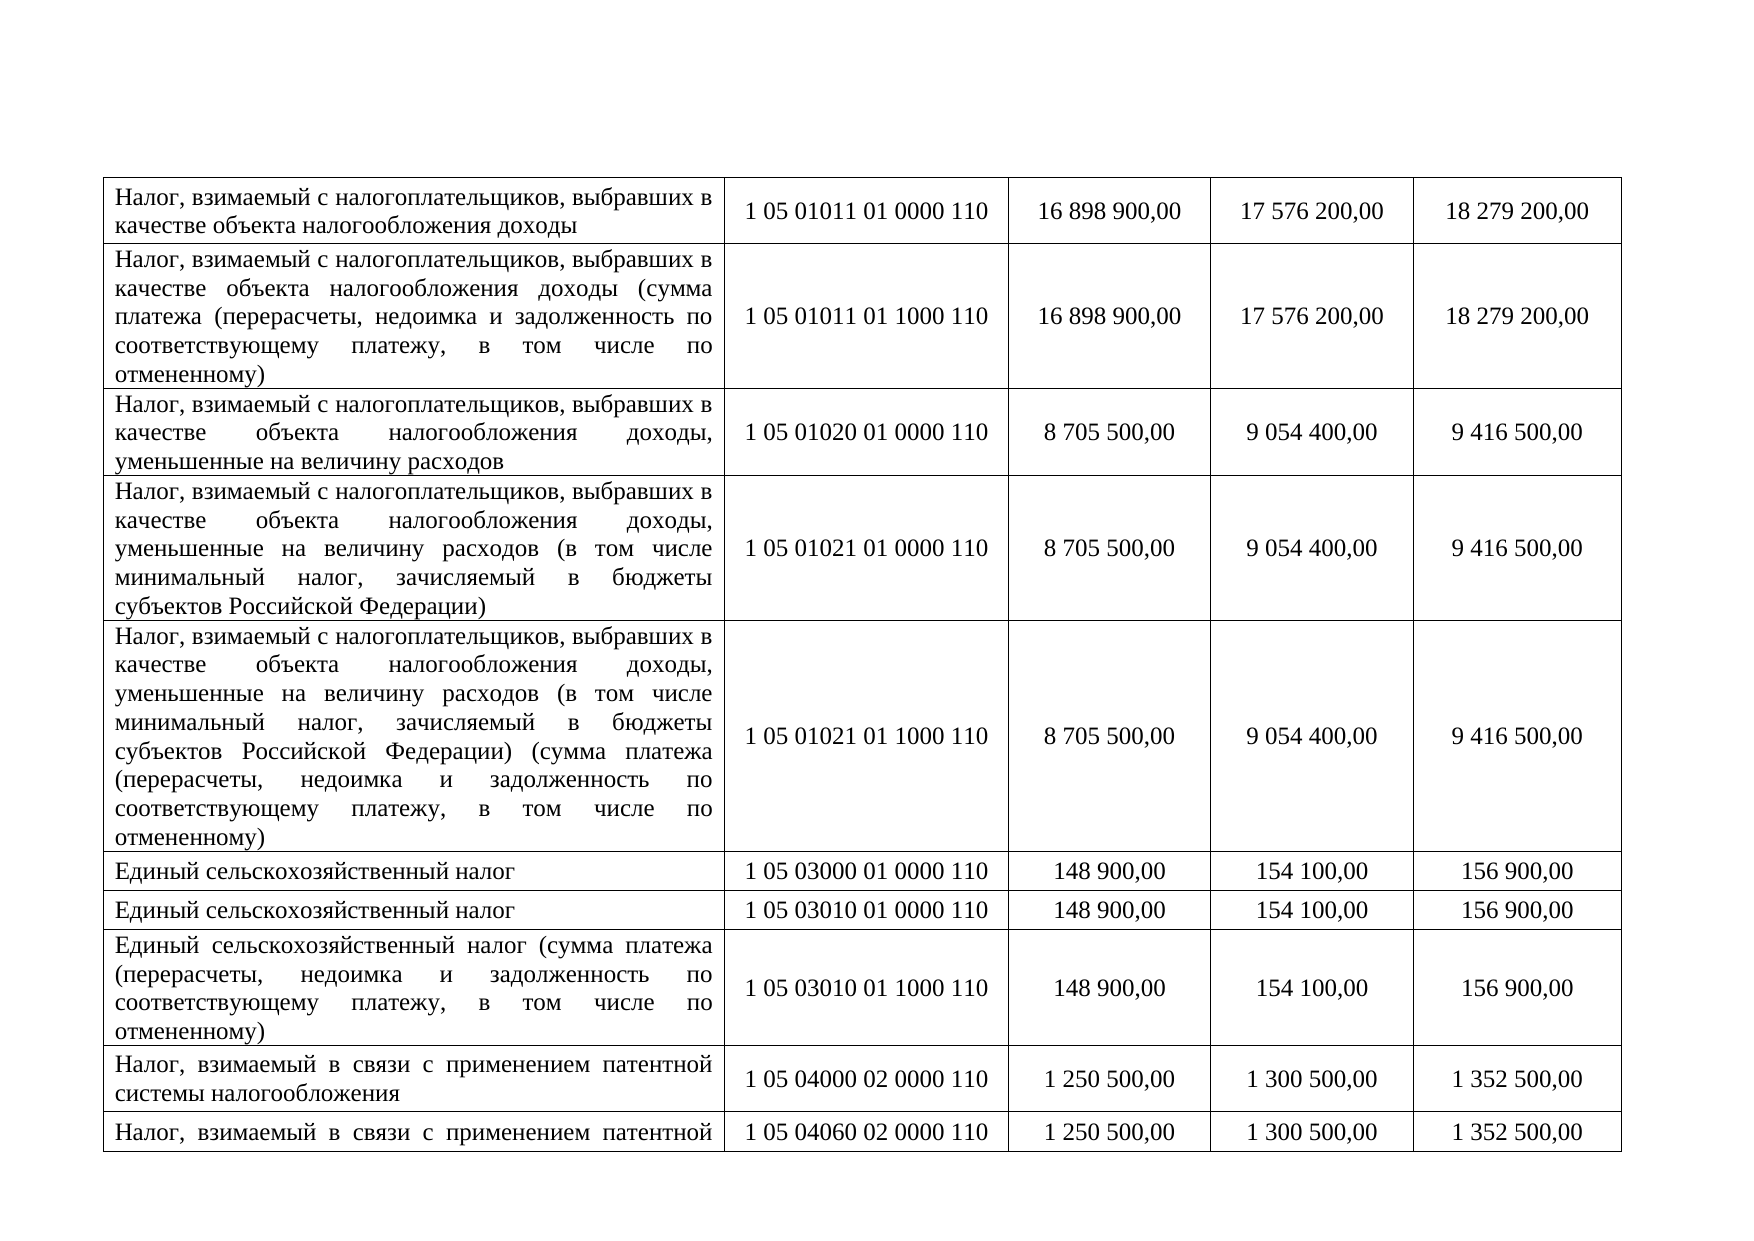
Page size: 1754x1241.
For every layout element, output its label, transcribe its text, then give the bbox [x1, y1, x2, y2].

table_cell Единый сельскохозяйственный налог [104, 891, 724, 929]
table_cell 1 05 01020 01 0000 110 [725, 389, 1008, 475]
table_cell 9 416 500,00 [1414, 389, 1621, 475]
table_cell 9 054 400,00 [1211, 389, 1413, 475]
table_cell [104, 1112, 724, 1151]
table_cell 1 352 500,00 [1414, 1046, 1621, 1111]
table_cell Налог, взимаемый в связи с применением патентной системы налогообложения [104, 1046, 724, 1111]
table_cell 17 576 200,00 [1211, 178, 1413, 243]
table_cell 148 900,00 [1009, 891, 1210, 929]
table_cell 156 900,00 [1414, 891, 1621, 929]
table_cell Единый сельскохозяйственный налог (сумма платежа (перерасчеты, недоимка и задолженность по соответствующему платежу, в том числе по отмененному) [104, 930, 724, 1045]
table_cell 16 898 900,00 [1009, 178, 1210, 243]
table_cell Единый сельскохозяйственный налог [104, 852, 724, 890]
table_cell 1 05 03010 01 0000 110 [725, 891, 1008, 929]
table_cell 1 05 01021 01 1000 110 [725, 621, 1008, 851]
table_cell 1 250 500,00 [1009, 1046, 1210, 1111]
table_cell 1 05 01021 01 0000 110 [725, 476, 1008, 620]
table_cell Налог, взимаемый с налогоплательщиков, выбравших в качестве объекта налогообложения доходы, уменьшенные на величину расходов (в том числе минимальный налог, зачисляемый в бюджеты субъектов Российской Федерации) [104, 476, 724, 620]
table_cell 8 705 500,00 [1009, 621, 1210, 851]
table_cell 148 900,00 [1009, 852, 1210, 890]
table_cell 154 100,00 [1211, 852, 1413, 890]
table_cell 9 416 500,00 [1414, 476, 1621, 620]
table_cell 1 300 500,00 [1211, 1046, 1413, 1111]
table_cell 9 416 500,00 [1414, 621, 1621, 851]
table_cell Налог, взимаемый с налогоплательщиков, выбравших в качестве объекта налогообложения доходы (сумма платежа (перерасчеты, недоимка и задолженность по соответствующему платежу, в том числе по отмененному) [104, 244, 724, 388]
table_cell Налог, взимаемый с налогоплательщиков, выбравших в качестве объекта налогообложения доходы, уменьшенные на величину расходов [104, 389, 724, 475]
table_cell 154 100,00 [1211, 930, 1413, 1045]
table_cell 16 898 900,00 [1009, 244, 1210, 388]
table_cell 1 05 03010 01 1000 110 [725, 930, 1008, 1045]
table_cell 1 250 500,00 [1009, 1112, 1210, 1151]
table_cell 18 279 200,00 [1414, 244, 1621, 388]
table_cell 1 05 01011 01 1000 110 [725, 244, 1008, 388]
table_cell 18 279 200,00 [1414, 178, 1621, 243]
table_cell 9 054 400,00 [1211, 621, 1413, 851]
table_cell 1 05 01011 01 0000 110 [725, 178, 1008, 243]
table_cell 1 300 500,00 [1211, 1112, 1413, 1151]
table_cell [104, 178, 724, 243]
table_cell 148 900,00 [1009, 930, 1210, 1045]
table_cell 156 900,00 [1414, 852, 1621, 890]
table_cell 8 705 500,00 [1009, 476, 1210, 620]
table_cell 9 054 400,00 [1211, 476, 1413, 620]
table_cell 1 352 500,00 [1414, 1112, 1621, 1151]
table_cell Налог, взимаемый с налогоплательщиков, выбравших в качестве объекта налогообложения доходы, уменьшенные на величину расходов (в том числе минимальный налог, зачисляемый в бюджеты субъектов Российской Федерации) (сумма платежа (перерасчеты, недоимка и задолженность по соответствующему платежу, в том числе по отмененному) [104, 621, 724, 851]
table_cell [725, 1112, 1008, 1151]
table_cell 8 705 500,00 [1009, 389, 1210, 475]
table_cell 154 100,00 [1211, 891, 1413, 929]
table_cell 156 900,00 [1414, 930, 1621, 1045]
table_cell 17 576 200,00 [1211, 244, 1413, 388]
table_cell 1 05 03000 01 0000 110 [725, 852, 1008, 890]
table_cell 1 05 04000 02 0000 110 [725, 1046, 1008, 1111]
